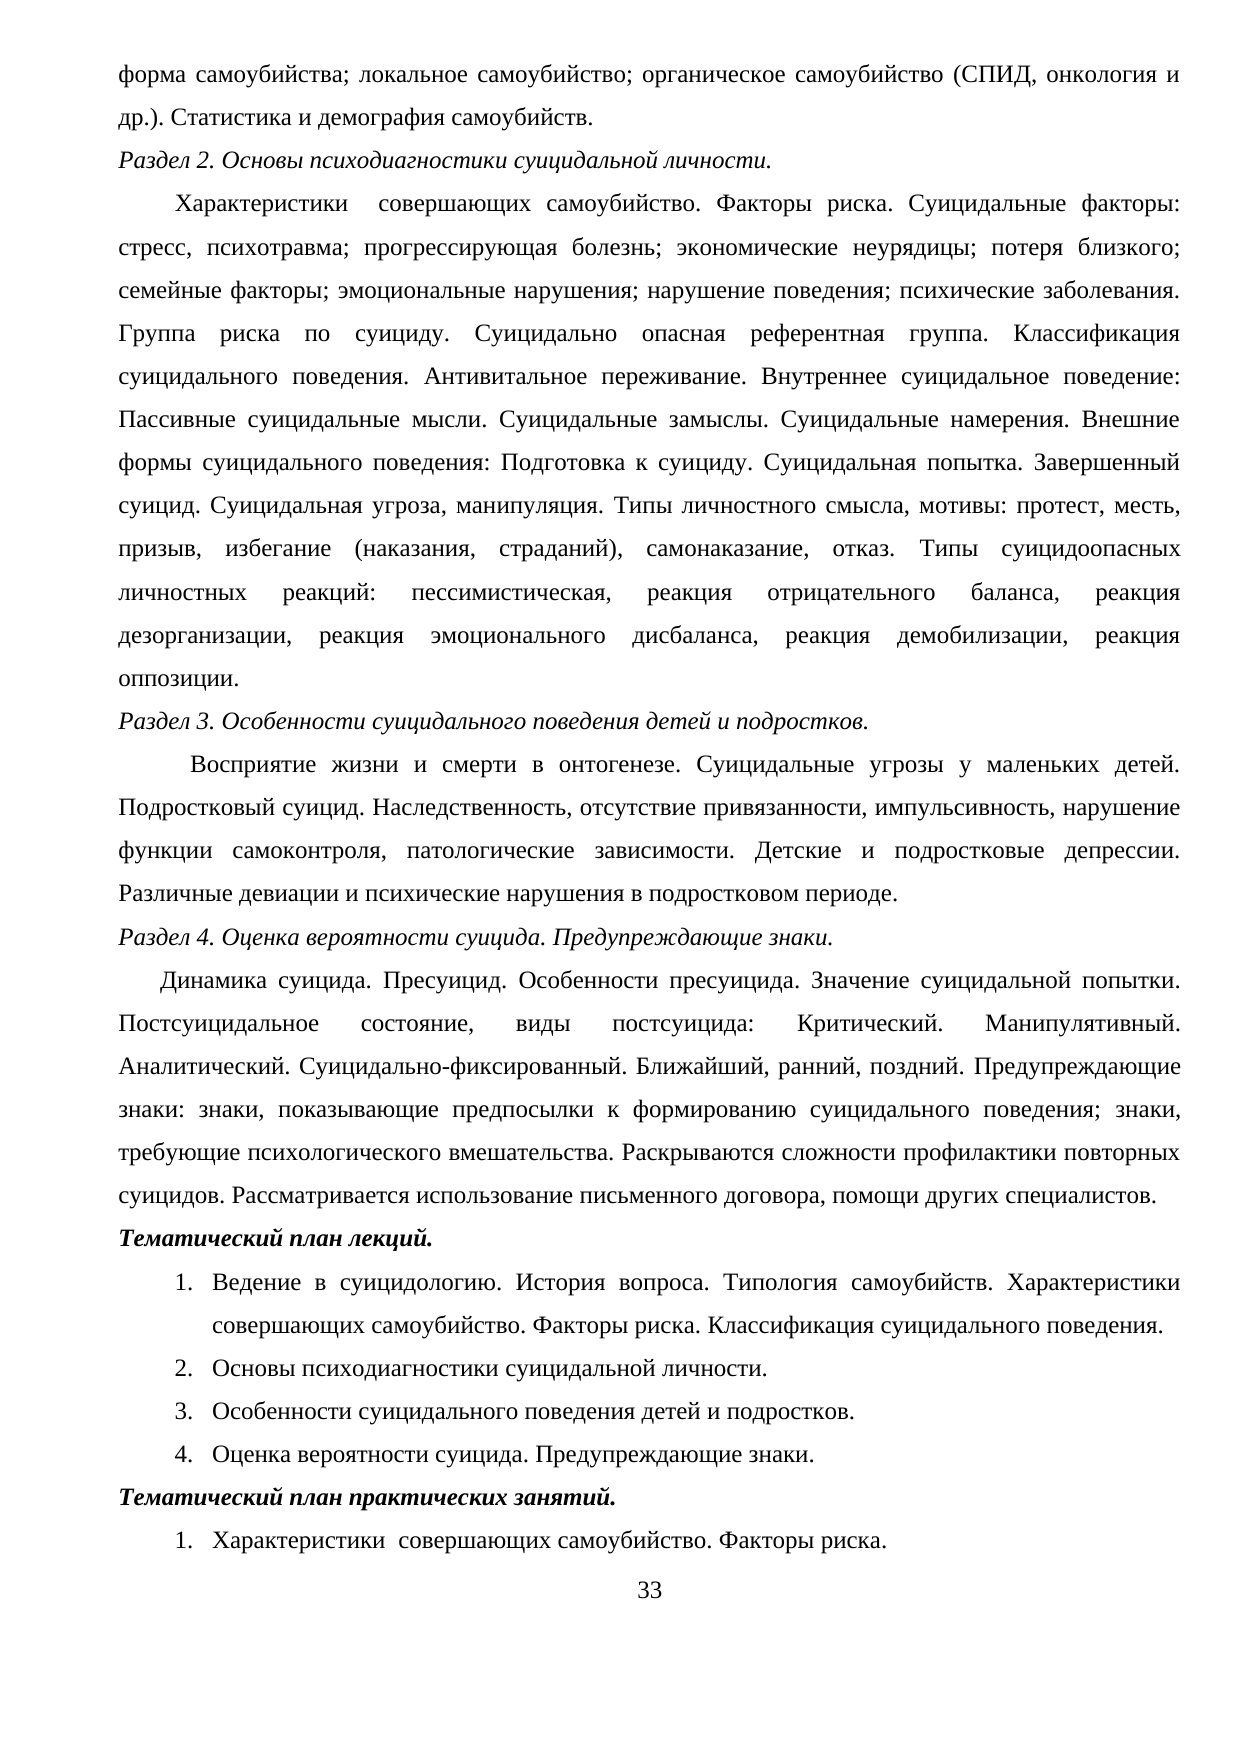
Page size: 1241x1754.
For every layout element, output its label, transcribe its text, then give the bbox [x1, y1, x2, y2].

list Основы психодиагностики суицидальной личности. [174, 1353, 1181, 1382]
text Раздел 4. Оценка вероятности суицида. Предупреждающие знаки. [118, 922, 1181, 950]
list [174, 1396, 1181, 1425]
text Тематический план практических занятий. [118, 1482, 1181, 1511]
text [118, 59, 1181, 131]
text Раздел 3. Особенности суицидального поведения детей и подростков. [118, 706, 1181, 735]
list Оценка вероятности суицида. Предупреждающие знаки. [174, 1439, 1181, 1468]
text Динамика суицида. Пресуицид. Особенности пресуицида. Значение суицидальной попытки. Постсуицидальное состояние, виды постсуицида: Критический. Манипулятивный. Аналитический. Суицидально-фиксированный. Ближайший, ранний, поздний. Предупреждающие знаки: знаки, показывающие предпосылки к формированию суицидального поведения; знаки, требующие психологического вмешательства. Раскрываются сложности профилактики повторных суицидов. Рассматривается использование письменного договора, помощи других специалистов. [118, 965, 1181, 1209]
text Тематический план лекций. [118, 1223, 1181, 1252]
text Восприятие жизни и смерти в онтогенезе. Суицидальные угрозы у маленьких детей. Подростковый суицид. Наследственность, отсутствие привязанности, импульсивность, нарушение функции самоконтроля, патологические зависимости. Детские и подростковые депрессии. Различные девиации и психические нарушения в подростковом периоде. [118, 749, 1181, 907]
text Раздел 2. Основы психодиагностики суицидальной личности. [118, 145, 1181, 174]
list Ведение в суицидологию. История вопроса. Типология самоубийств. Характеристики совершающих самоубийство. Факторы риска. Классификация суицидального поведения. [174, 1267, 1181, 1338]
list Характеристики совершающих самоубийство. Факторы риска. [174, 1525, 1181, 1554]
text Характеристики совершающих самоубийство. Факторы риска. Суицидальные факторы: стресс, психотравма; прогрессирующая болезнь; экономические неурядицы; потеря близкого; семейные факторы; эмоциональные нарушения; нарушение поведения; психические заболевания. Группа риска по суициду. Суицидально опасная референтная группа. Классификация суицидального поведения. Антивитальное переживание. Внутреннее суицидальное поведение: Пассивные суицидальные мысли. Суицидальные замыслы. Суицидальные намерения. Внешние формы суицидального поведения: Подготовка к суициду. Суицидальная попытка. Завершенный суицид. Суицидальная угроза, манипуляция. Типы личностного смысла, мотивы: протест, месть, призыв, избегание (наказания, страданий), самонаказание, отказ. Типы суицидоопасных личностных реакций: пессимистическая, реакция отрицательного баланса, реакция дезорганизации, реакция эмоционального дисбаланса, реакция демобилизации, реакция оппозиции. [118, 188, 1181, 692]
